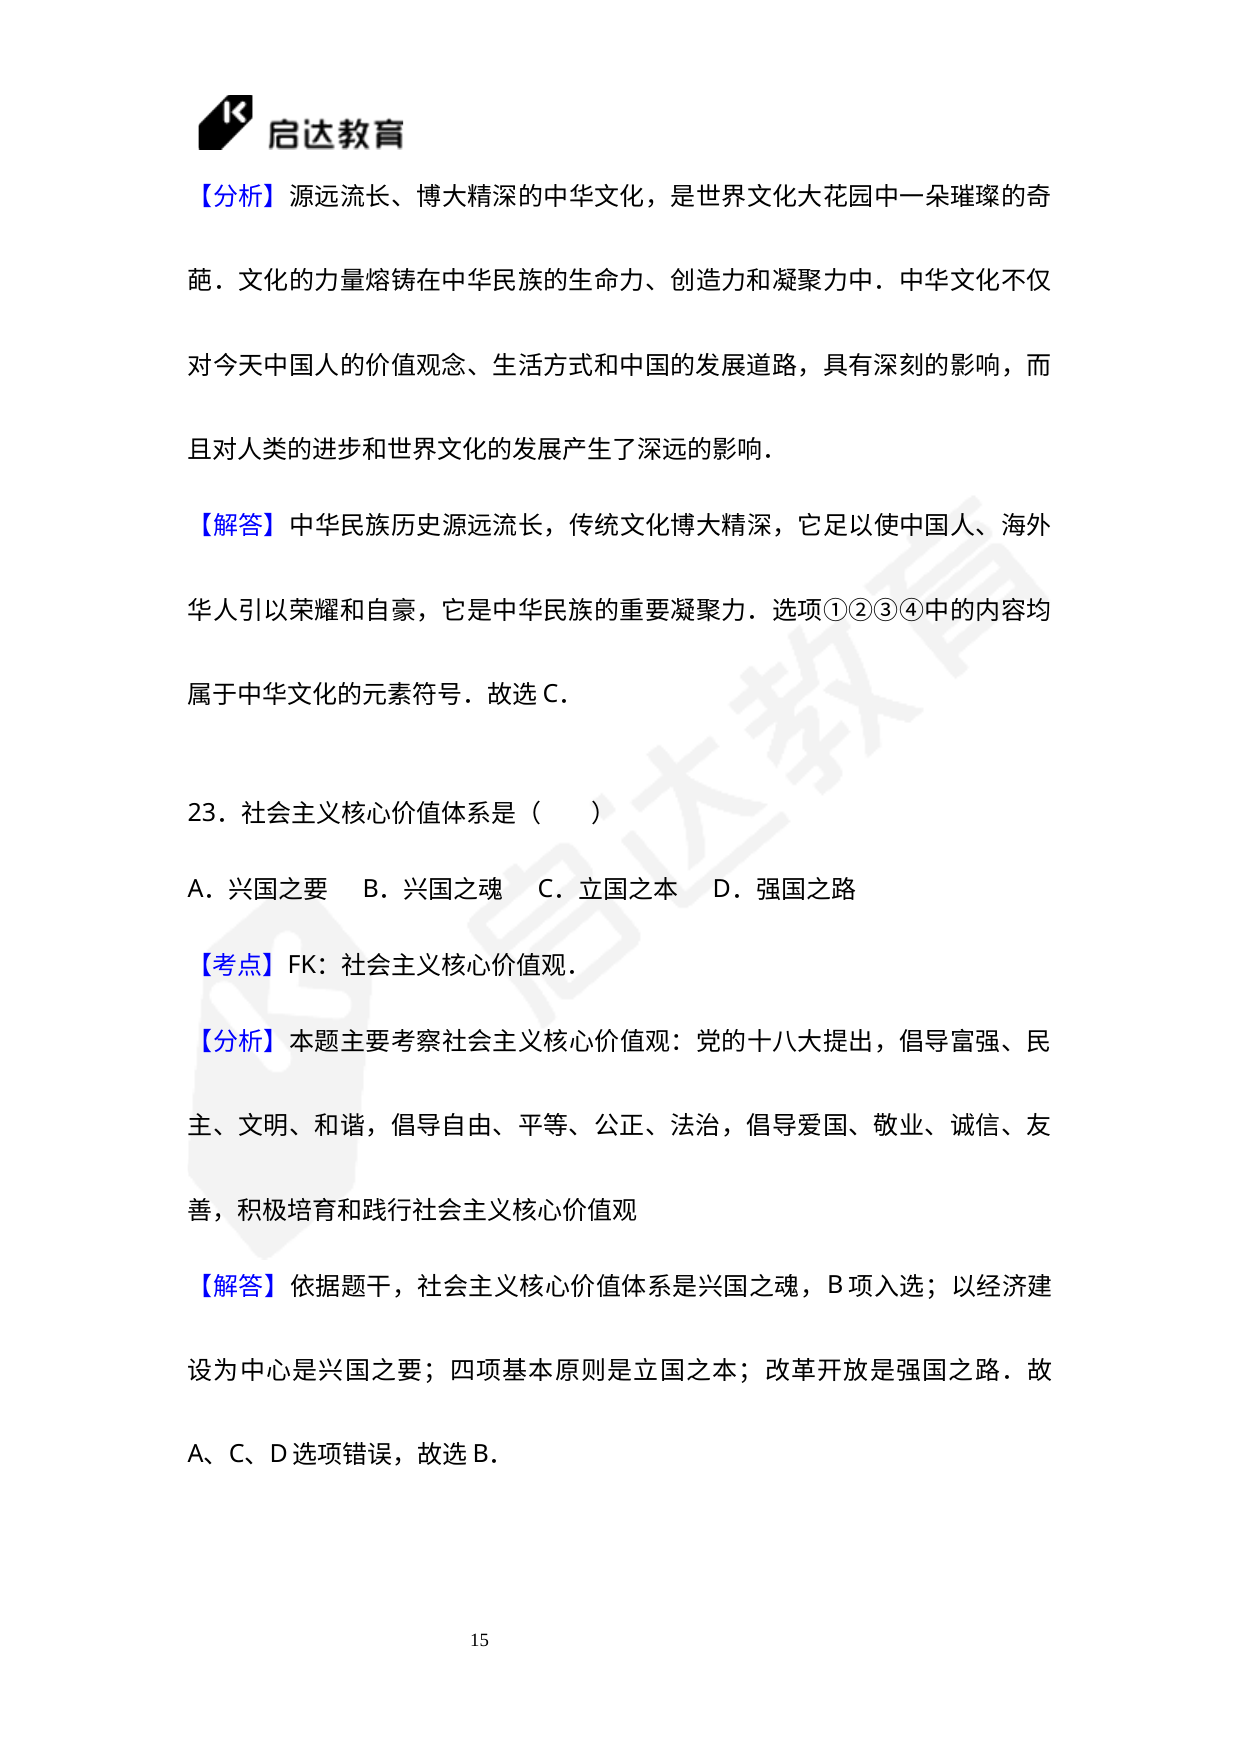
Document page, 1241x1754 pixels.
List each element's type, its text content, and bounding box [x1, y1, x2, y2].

text 【分析】本题主要考察社会主义核心价值观：党的十八大提出，倡导富强、民主、文明、和谐，倡导自由、平等、公正、法治，倡导爱国、敬业、诚信、友善，积极培育和践行社会主义核心价值观 [187, 1007, 1053, 1241]
text 【分析】源远流长、博大精深的中华文化，是世界文化大花园中一朵璀璨的奇葩．文化的力量熔铸在中华民族的生命力、创造力和凝聚力中．中华文化不仅对今天中国人的价值观念、生活方式和中国的发展道路，具有深刻的影响，而且对人类的进步和世界文化的发展产生了深远的影响． [187, 162, 1053, 480]
text 【解答】中华民族历史源远流长，传统文化博大精深，它足以使中国人、海外华人引以荣耀和自豪，它是中华民族的重要凝聚力．选项①②③④中的内容均属于中华文化的元素符号．故选C． [187, 491, 1053, 725]
text 23．社会主义核心价值体系是（ ） [187, 779, 1053, 844]
text 【解答】依据题干，社会主义核心价值体系是兴国之魂，B项入选；以经济建设为中心是兴国之要；四项基本原则是立国之本；改革开放是强国之路．故A、C、D选项错误，故选B． [187, 1252, 1053, 1486]
text 【考点】FK：社会主义核心价值观． [187, 931, 1053, 996]
text A．兴国之要 B．兴国之魂 C．立国之本 D．强国之路 [187, 855, 1053, 920]
picture [198, 95, 404, 150]
